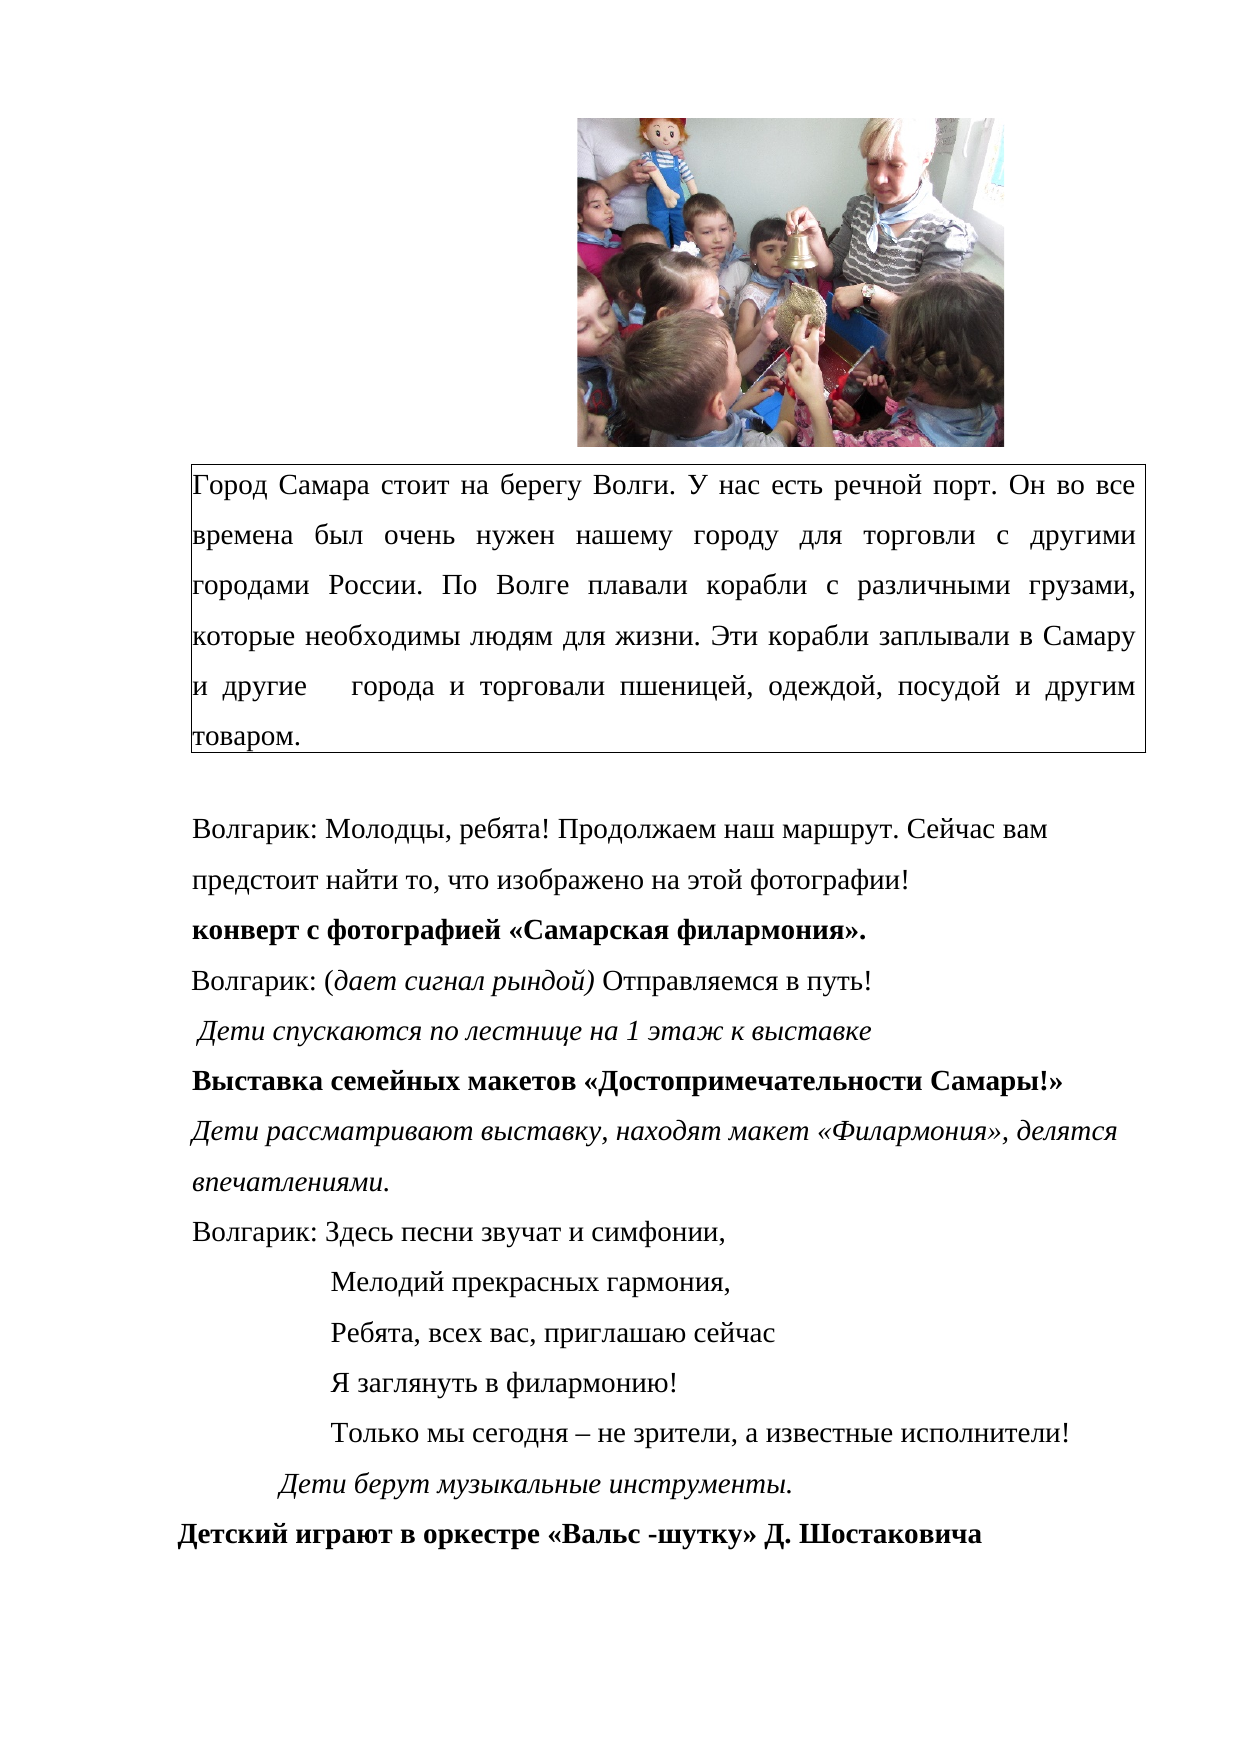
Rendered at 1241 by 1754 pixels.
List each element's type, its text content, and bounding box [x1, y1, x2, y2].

text Дети рассматривают выставку, находят макет «Филармония», делятся [177, 1113, 1152, 1147]
picture [577, 118, 1005, 447]
text Город Самара стоит на берегу Волги. У нас есть речной порт. Он во все времена был очень нужен нашему городу для торговли с другими городами России. По Волге плавали корабли с различными грузами, которые необходимы людям для жизни. Эти корабли заплывали в Самару и другие города и торговали пшеницей, одеждой, посудой и другим товаром. [192, 465, 1145, 752]
text предстоит найти то, что изображено на этой фотографии! [177, 862, 1152, 896]
text Я заглянуть в филармонию! [177, 1365, 1152, 1399]
text Волгарик: Здесь песни звучат и симфонии, [177, 1214, 1152, 1248]
text впечатлениями. [177, 1164, 1152, 1197]
list конверт с фотографией «Самарская филармония». [177, 912, 1152, 946]
text Волгарик: (дает сигнал рындой) Отправляемся в путь! [89, 963, 1152, 996]
text Только мы сегодня – не зрители, а известные исполнители! [177, 1415, 1152, 1449]
text Волгарик: Молодцы, ребята! Продолжаем наш маршрут. Сейчас вам [177, 812, 1152, 845]
text Выставка семейных макетов «Достопримечательности Самары!» [177, 1063, 1152, 1097]
text Дети берут музыкальные инструменты. [177, 1466, 1152, 1499]
text Мелодий прекрасных гармония, [177, 1264, 1152, 1298]
text Ребята, всех вас, приглашаю сейчас [177, 1315, 1152, 1348]
text Дети спускаются по лестнице на 1 этаж к выставке [89, 1013, 1152, 1046]
text Детский играют в оркестре «Вальс -шутку» Д. Шостаковича [177, 1516, 1152, 1549]
